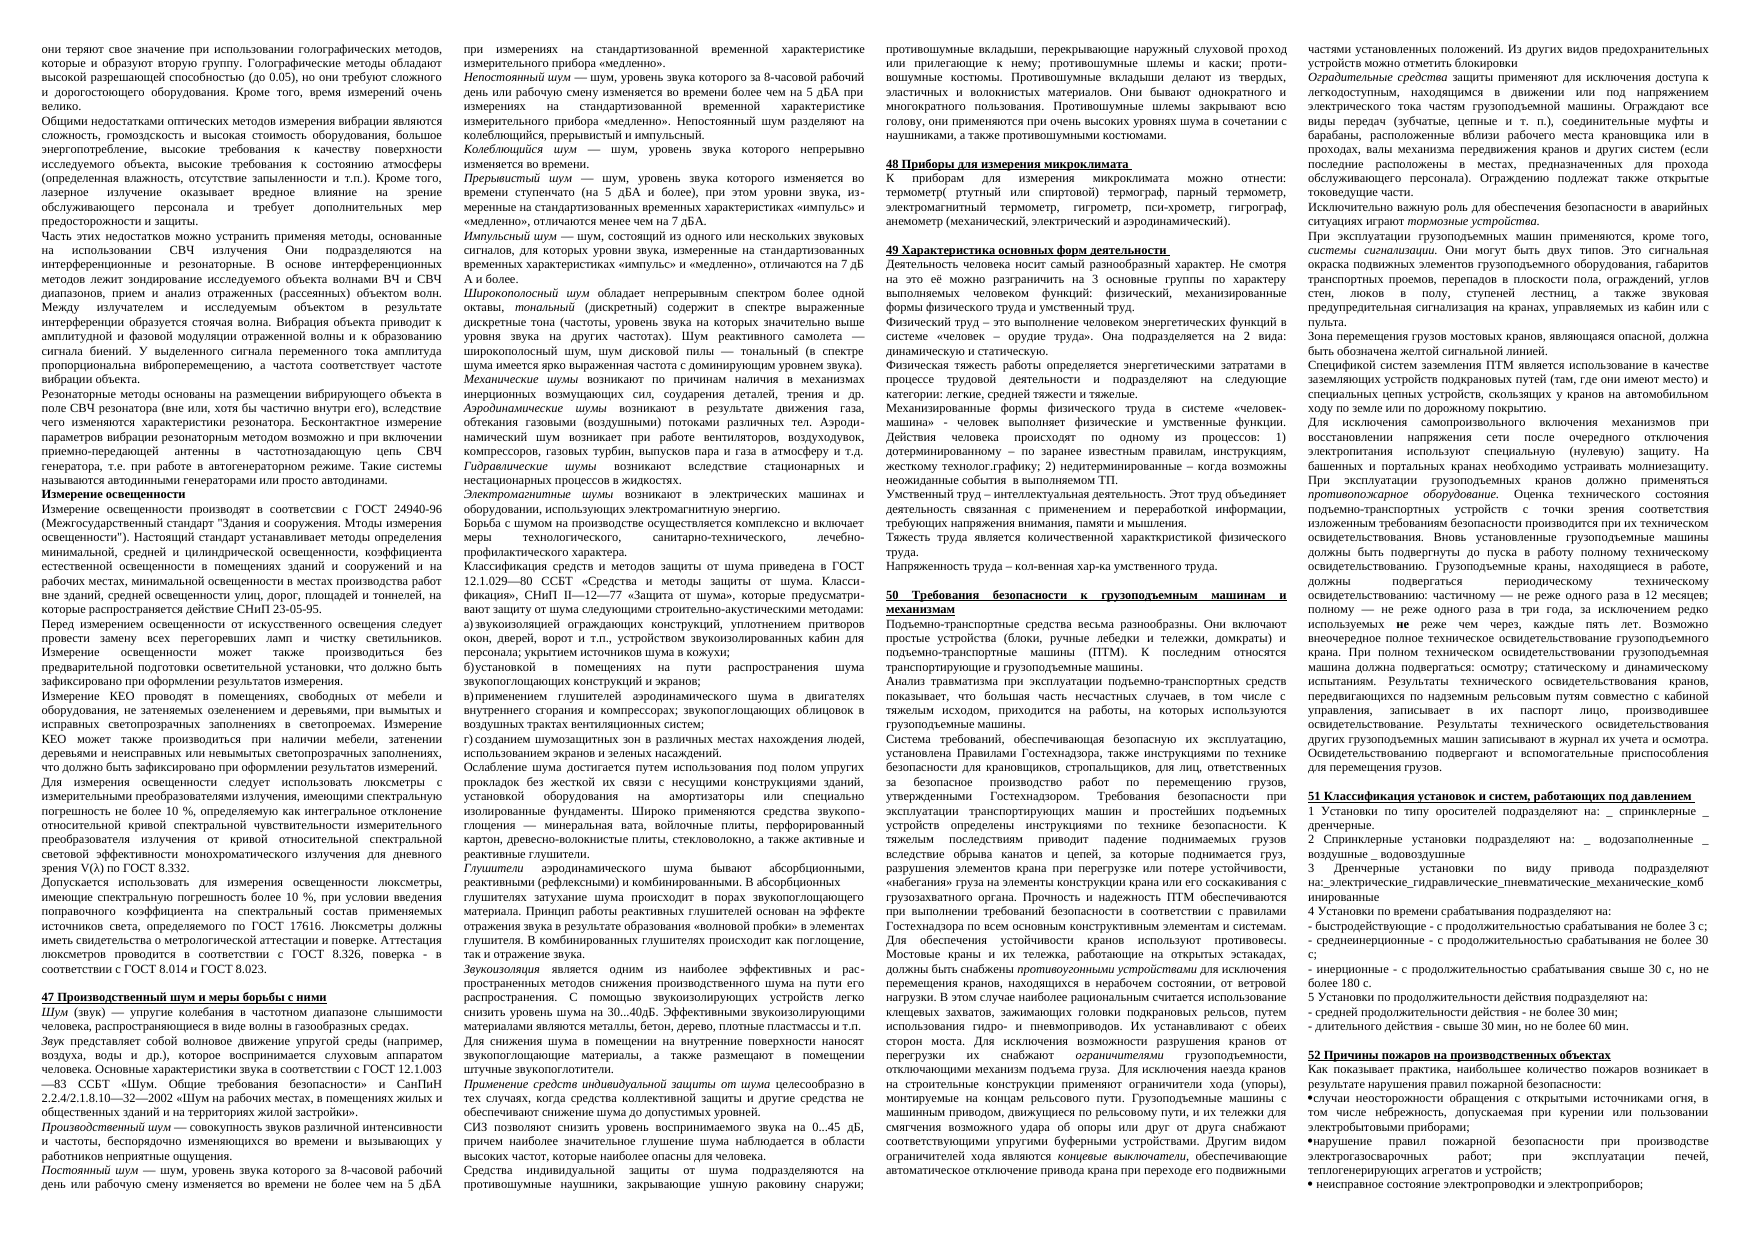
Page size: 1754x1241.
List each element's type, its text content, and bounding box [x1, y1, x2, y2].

text Звукоизоляция является одним из наиболее эффективных и распространенных методов снижения производственного шума на пути его распространения. С помощью звукоизолирующих устройств легко снизить уровень шума на 30...40дБ. Эффективными звукоизолирующими материалами являются металлы, бетон, дерево, плотные пластмассы и т.п. [463, 961, 864, 1033]
text 48 Приборы для измерения микроклимата [886, 156, 1287, 171]
text Борьба с шумом на производстве осуществляется комплексно и включает меры технологического, санитарно-технического, лечебно-профилактического характера. [463, 516, 864, 559]
text При эксплуатации грузоподъемных машин применяются, кроме того, системы сигнализации. Они могут быть двух типов. Это сигнальная окраска подвижных элементов грузоподъемного оборудования, габаритов транспортных проемов, перепадов в плоскости пола, ограждений, углов стен, люков в полу, ступеней лестниц, а также звуковая предупредительная сигнализация на кранах, управляемых из кабин или с пульта. [1308, 228, 1709, 329]
text Классификация средств и методов защиты от шума приведена в ГОСТ 12.1.029—80 ССБТ «Средства и методы защиты от шума. Классификация», СНиП II—12—77 «Защита от шума», которые предусматривают защиту от шума следующими строительно-акустическими методами: [463, 559, 864, 616]
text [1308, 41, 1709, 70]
list случаи неосторожности обращения с открытыми источниками огня, в том числе небрежность, допускаемая при курении или пользовании электробытовыми приборами; [1308, 1091, 1709, 1134]
text Оградительные средства защиты применяют для исключения доступа к легкодоступным, находящимся в движении или под напряжением электрического тока частям грузоподъемной машины. Ограждают все виды передач (зубчатые, цепные и т. п.), соединительные муфты и барабаны, расположенные вблизи рабочего места крановщика или в проходах, валы механизма передвижения кранов и других систем (если последние расположены в местах, предназначенных для прохода обслуживающего персонала). Ограждению подлежат также открытые токоведущие части. [1308, 70, 1709, 199]
text Прерывистый шум — шум, уровень звука которого изменяется во времени ступенчато (на 5 дБА и более), при этом уровни звука, измеренные на стандартизованных временных характеристиках «импульс» и «медленно», отличаются менее чем на 7 дБА. [463, 171, 864, 228]
text Перед измерением освещенности от искусственного освещения следует провести замену всех перегоревших ламп и чистку светильников. Измерение освещенности может также производиться без предварительной подготовки осветительной установки, что должно быть зафиксировано при оформлении результатов измерения. [41, 616, 442, 688]
text 47 Производственный шум и меры борьбы с ними [41, 990, 442, 1004]
text 50 Требования безопасности к грузоподъемным машинам и механизмам [886, 601, 1287, 616]
text Общими недостатками оптических методов измерения вибрации являются сложность, громоздскость и высокая стоимость оборудования, большое энергопотребление, высокие требования к качеству поверхности исследуемого объекта, высокие требования к состоянию атмосферы (определенная влажность, отсутствие запыленности и т.п.). Кроме того, лазерное излучение оказывает вредное влияние на зрение обслуживающего персонала и требует дополнительных мер предосторожности и защиты. [41, 113, 442, 228]
text 4 Установки по времени срабатывания подразделяют на: [1308, 904, 1709, 918]
text Анализ травматизма при эксплуатации подъемно-транспортных средств показывает, что большая часть несчастных случаев, в том числе с тяжелым исходом, приходится на работы, на которых используются грузоподъемные машины. [886, 674, 1287, 731]
text Резонаторные методы основаны на размещении вибрирующего объекта в поле СВЧ резонатора (вне или, хотя бы частично внутри его), вследствие чего изменяются характеристики резонатора. Бесконтактное измерение параметров вибрации резонаторным методом возможно и при включении приемно-передающей антенны в частотнозадающую цепь СВЧ генератора, т.е. при работе в автогенераторном режиме. Такие системы называются автодинными генераторами или просто автодинами. [41, 386, 442, 487]
text Применение средств индивидуальной защиты от шума целесообразно в тех случаях, когда средства коллективной защиты и другие средства не обеспечивают снижение шума до допустимых уровней. [463, 1076, 864, 1119]
text Механизированные формы физического труда в системе «человек-машина» - человек выполняет физические и умственные функции. Действия человека происходят по одному из процессов: 1) дотерминированному – по заранее известным правилам, инструкциям, жесткому технолог.графику; 2) недитерминированные – когда возможны неожиданные события в выполняемом ТП. [886, 401, 1287, 487]
text а) звукоизоляцией ограждающих конструкций, уплотнением притворов окон, дверей, ворот и т.п., устройством звукоизолированных кабин для персонала; укрытием источников шума в кожухи; [463, 616, 864, 659]
text Физическая тяжесть работы определяется энергетическими затратами в процессе трудовой деятельности и подразделяют на следующие категории: легкие, средней тяжести и тяжелые. [886, 358, 1287, 401]
text СИЗ позволяют снизить уровень воспринимаемого звука на 0...45 дБ, причем наиболее значительное глушение шума наблюдается в области высоких частот, которые наиболее опасны для человека. [463, 1119, 864, 1163]
text г) созданием шумозащитных зон в различных местах нахождения людей, использованием экранов и зеленых насаждений. [463, 731, 864, 760]
text Напряженность труда – кол-венная хар-ка умственного труда. [886, 559, 1287, 573]
text Механические шумы возникают по причинам наличия в механизмах инерционных возмущающих сил, соударения деталей, трения и др. Аэродинамические шумы возникают в результате движения газа, обтекания газовыми (воздушными) потоками различных тел. Аэродинамический шум возникает при работе вентиляторов, воздуходувок, компрессоров, газовых турбин, выпусков пара и газа в атмосферу и т.д. Гидравлические шумы возникают вследствие стационарных и нестационарных процессов в жидкостях. [463, 372, 864, 487]
text Средства индивидуальной защиты от шума подразделяются на противошумные наушники, закрывающие ушную раковину снаружи; противошумные вкладыши, перекрывающие наружный слуховой проход или прилегающие к нему; противошумные шлемы и каски; противошумные костюмы. Противошумные вкладыши делают из твердых, эластичных и волокнистых материалов. Они бывают однократного и многократного пользования. Противошумные шлемы закрывают всю голову, они применяются при очень высоких уровнях шума в сочетании с наушниками, а также противошумными костюмами. [886, 41, 1287, 142]
text Физический труд – это выполнение человеком энергетических функций в системе «человек – орудие труда». Она подразделяется на 2 вида: динамическую и статическую. [886, 314, 1287, 358]
text Шум (звук) — упругие колебания в частотном диапазоне слышимости человека, распространяющиеся в виде волны в газообразных средах. [41, 1004, 442, 1033]
text - инерционные - с продолжительностью срабатывания свыше 30 с, но не более 180 с. [1308, 961, 1709, 990]
text - средней продолжительности действия - не более 30 мин; [1308, 1004, 1709, 1019]
text 49 Характеристика основных форм деятельности [886, 243, 1287, 257]
text - быстродействующие - с продолжительностью срабатывания не более 3 с; [1308, 918, 1709, 933]
text Умственный труд – интеллектуальная деятельность. Этот труд объединяет деятельность связанная с применением и переработкой информации, требующих напряжения внимания, памяти и мышления. [886, 487, 1287, 530]
text Деятельность человека носит самый разнообразный характер. Не смотря на это её можно разграничить на 3 основные группы по характеру выполняемых человеком функций: физический, механизированные формы физического труда и умственный труд. [886, 257, 1287, 314]
text Измерение освещенности [41, 487, 442, 501]
text - длительного действия - свыше 30 мин, но не более 60 мин. [1308, 1019, 1709, 1033]
text К приборам для измерения микроклимата можно отнести: термометр( ртутный или спиртовой) термограф, парный термометр, электромагнитный термометр, гигрометр, пси-хрометр, гигрограф, анемометр (механический, электрический и аэродинамический). [886, 171, 1287, 228]
text Электромагнитные шумы возникают в электрических машинах и оборудовании, использующих электромагнитную энергию. [463, 487, 864, 516]
text 3 Дренчерные установки по виду привода подразделяют на:_электрические_гидравлические_пневматические_механические_комбинированные [1308, 861, 1709, 904]
list нарушение правил пожарной безопасности при производстве электрогазосварочных работ; при эксплуатации печей, теплогенерирующих агрегатов и устройств; [1308, 1134, 1709, 1177]
text 5 Установки по продолжительности действия подразделяют на: [1308, 990, 1709, 1004]
text Для снижения шума в помещении на внутренние поверхности наносят звукопоглощающие материалы, а также размещают в помещении штучные звукопоглотители. [463, 1033, 864, 1076]
text 51 Классификация установок и систем, работающих под давлением [1308, 789, 1709, 803]
text б) установкой в помещениях на пути распространения шума звукопоглощающих конструкций и экранов; [463, 659, 864, 688]
text Измерение освещенности производят в соответсвии с ГОСТ 24940-96 (Межгосударственный стандарт "Здания и сооружения. Мтоды измерения освещенности"). Настоящий стандарт устанавливает методы определения минимальной, средней и цилиндрической освещенности, коэффициента естественной освещенности в помещениях зданий и сооружений и на рабочих местах, минимальной освещенности в местах производства работ вне зданий, средней освещенности улиц, дорог, площадей и тоннелей, на которые распространяется действие СНиП 23-05-95. [41, 501, 442, 616]
text Широкополосный шум обладает непрерывным спектром более одной октавы, тональный (дискретный) содержит в спектре выраженные дискретные тона (частоты, уровень звука на которых значительно выше уровня звука на других частотах). Шум реактивного самолета — широкополосный шум, шум дисковой пилы — тональный (в спектре шума имеется ярко выраженная частота с доминирующим уровнем звука). [463, 286, 864, 372]
text Подъемно-транспортные средства весьма разнообразны. Они включают простые устройства (блоки, ручные лебедки и тележки, домкраты) и подъемно-транспортные машины (ПТМ). К последним относятся транспортирующие и грузоподъемные машины. [886, 616, 1287, 674]
text Тяжесть труда является количественной характкристикой физического труда. [886, 530, 1287, 559]
text Для исключения самопроизвольного включения механизмов при восстановлении напряжения сети после очередного отключения электропитания используют специальную (нулевую) защиту. На башенных и портальных кранах необходимо устраивать молниезащиту. При эксплуатации грузоподъемных кранов должно применяться противопожарное оборудование. Оценка технического состояния подъемно-транспортных устройств с точки зрения соответствия изложенным требованиям безопасности производится при их техническом освидетельствования. Вновь установленные грузоподъемные машины должны быть подвергнуты до пуска в работу полному техническому освидетельствованию. Грузоподъемные краны, находящиеся в работе, должны подвергаться периодическому техническому освидетельствованию: частичному — не реже одного раза в 12 месяцев; полному — не реже одного раза в три года, за исключением редко используемых не реже чем через, каждые пять лет. Возможно внеочередное полное техническое освидетельствование грузоподъемного крана. При полном техническом освидетельствовании грузоподъемная машина должна подвергаться: осмотру; статическому и динамическому испытаниям. Результаты технического освидетельствования кранов, передвигающихся по надземным рельсовым путям совместно с кабиной управления, записывает в их паспорт лицо, производившее освидетельствование. Результаты технического освидетельствования других грузоподъемных машин записывают в журнал их учета и осмотра. Освидетельствованию подвергают и вспомогательные приспособления для перемещения грузов. [1308, 415, 1709, 774]
text Для измерения освещенности следует использовать люксметры с измерительными преобразователями излучения, имеющими спектральную погрешность не более 10 %, определяемую как интегральное отклонение относительной кривой спектральной чувствительности измерительного преобразователя излучения от кривой относительной спектральной световой эффективности монохроматического излучения для дневного зрения V(λ) по ГОСТ 8.332. [41, 774, 442, 875]
text 52 Причины пожаров на производственных объектах [1308, 1048, 1709, 1062]
text Колеблющийся шум — шум, уровень звука которого непрерывно изменяется во времени. [463, 142, 864, 171]
text 1 Установки по типу оросителей подразделяют на: _ спринклерные _ дренчерные. [1308, 803, 1709, 832]
text Импульсный шум — шум, состоящий из одного или нескольких звуковых сигналов, для которых уровни звука, измеренные на стандартизованных временных характеристиках «импульс» и «медленно», отличаются на 7 дБ А и более. [463, 228, 864, 286]
text Звук представляет собой волновое движение упругой среды (например, воздуха, воды и др.), которое воспринимается слуховым аппаратом человека. Основные характеристики звука в соответствии с ГОСТ 12.1.003—83 ССБТ «Шум. Общие требования безопасности» и СанПиН 2.2.4/2.1.8.10—32—2002 «Шум на рабочих местах, в помещениях жилых и общественных зданий и на территориях жилой застройки». [41, 1033, 442, 1119]
text в) применением глушителей аэродинамического шума в двигателях внутреннего сгорания и компрессорах; звукопоглощающих облицовок в воздушных трактах вентиляционных систем; [463, 688, 864, 731]
text Непостоянный шум — шум, уровень звука которого за 8-часовой рабочий день или рабочую смену изменяется во времени более чем на 5 дБА при измерениях на стандартизованной временной характеристике измерительного прибора «медленно». Непостоянный шум разделяют на колеблющийся, прерывистый и импульсный. [463, 70, 864, 142]
text Исключительно важную роль для обеспечения безопасности в аварийных ситуациях играют тормозные устройства. [1308, 199, 1709, 228]
text 2 Спринклерные установки подразделяют на: _ водозаполненные _ воздушные _ водовоздушные [1308, 832, 1709, 861]
text Система требований, обеспечивающая безопасную их эксплуатацию, установлена Правилами Гостехнадзора, также инструкциями по технике безопасности для крановщиков, стропальщиков, для лиц, ответственных за безопасное производство работ по перемещению грузов, утвержденными Гостехнадзором. Требования безопасности при эксплуатации транспортирующих машин и простейших подъемных устройств определены инструкциями по технике безопасности. К тяжелым последствиям приводит падение поднимаемых грузов вследствие обрыва канатов и цепей, за которые поднимается груз, разрушения элементов крана при перегрузке или потере устойчивости, «набегания» груза на элементы конструкции крана или его соскакивания с грузозахватного органа. Прочность и надежность ПТМ обеспечиваются при выполнении требований безопасности в соответствии с правилами Гостехнадзора по всем основным конструктивным элементам и системам. Для обеспечения устойчивости кранов используют противовесы. Мостовые краны и их тележка, работающие на открытых эстакадах, должны быть снабжены противоугонными устройствами для исключения перемещения кранов, находящихся в нерабочем состоянии, от ветровой нагрузки. В этом случае наиболее рациональным считается использование клещевых захватов, зажимающих головки подкрановых рельсов, путем использования гидро- и пневмоприводов. Их устанавливают с обеих сторон моста. Для исключения возможности разрушения кранов от перегрузки их снабжают ограничителями грузоподъемности, отключающими механизм подъема груза. Для исключения наезда кранов на строительные конструкции применяют ограничители хода (упоры), монтируемые на концам рельсового пути. Грузоподъемные машины с машинным приводом, движущиеся по рельсовому пути, и их тележки для смягчения возможного удара об опоры или друг от друга снабжают соответствующими упругими буферными устройствами. Другим видом ограничителей хода являются концевые выключатели, обеспечивающие автоматическое отключение привода крана при переходе его подвижными частями установленных положений. Из других видов предохранительных устройств можно отметить блокировки [886, 731, 1287, 1177]
text Зона перемещения грузов мостовых кранов, являющаяся опасной, должна быть обозначена желтой сигнальной линией. [1308, 329, 1709, 358]
text Измерение КЕО проводят в помещениях, свободных от мебели и оборудования, не затеняемых озеленением и деревьями, при вымытых и исправных светопрозрачных заполнениях в светопроемах. Измерение КЕО может также производиться при наличии мебели, затенении деревьями и неисправных или невымытых светопрозрачных заполнениях, что должно быть зафиксировано при оформлении результатов измерений. [41, 688, 442, 774]
text Допускается использовать для измерения освещенности люксметры, имеющие спектральную погрешность более 10 %, при условии введения поправочного коэффициента на спектральный состав применяемых источников света, определяемого по ГОСТ 17616. Люксметры должны иметь свидетельства о метрологической аттестации и поверке. Аттестация люксметров проводится в соответствии с ГОСТ 8.326, поверка - в соответствии с ГОСТ 8.014 и ГОСТ 8.023. [41, 875, 442, 976]
text Спецификой систем заземления ПТМ является использование в качестве заземляющих устройств подкрановых путей (там, где они имеют место) и специальных цепных устройств, скользящих у кранов на автомобильном ходу по земле или по дорожному покрытию. [1308, 358, 1709, 415]
text глушителях затухание шума происходит в порах звукопоглощающего материала. Принцип работы реактивных глушителей основан на эффекте отражения звука в результате образования «волновой пробки» в элементах глушителя. В комбинированных глушителях происходит как поглощение, так и отражение звука. [463, 889, 864, 961]
text Глушители аэродинамического шума бывают абсорбционными, реактивными (рефлексными) и комбинированными. В абсорбционных [463, 861, 864, 889]
list неисправное состояние электропроводки и электроприборов; [1308, 1177, 1709, 1191]
text Часть этих недостатков можно устранить применяя методы, основанные на использовании СВЧ излучения Они подразделяются на интерференционные и резонаторные. В основе интерференционных методов лежит зондирование исследуемого объекта волнами ВЧ и СВЧ диапазонов, прием и анализ отраженных (рассеянных) объектом волн. Между излучателем и исследуемым объектом в результате интерференции образуется стоячая волна. Вибрация объекта приводит к амплитудной и фазовой модуляции отраженной волны и к образованию сигнала биений. У выделенного сигнала переменного тока амплитуда пропорциональна виброперемещению, а частота соответствует частоте вибрации объекта. [41, 228, 442, 386]
text Производственный шум — совокупность звуков различной интенсивности и частоты, беспорядочно изменяющихся во времени и вызывающих у работников неприятные ощущения. [41, 1119, 442, 1163]
text Ослабление шума достигается путем использования под полом упругих прокладок без жесткой их связи с несущими конструкциями зданий, установкой оборудования на амортизаторы или специально изолированные фундаменты. Широко применяются средства звукопоглощения — минеральная вата, войлочные плиты, перфорированный картон, древесно-волокнистые плиты, стекловолокно, а также активные и реактивные глушители. [463, 760, 864, 861]
text Как показывает практика, наибольшее количество пожаров возникает в результате нарушения правил пожарной безопасности: [1308, 1062, 1709, 1091]
text - среднеинерционные - с продолжительностью срабатывания не более 30 с; [1308, 933, 1709, 961]
